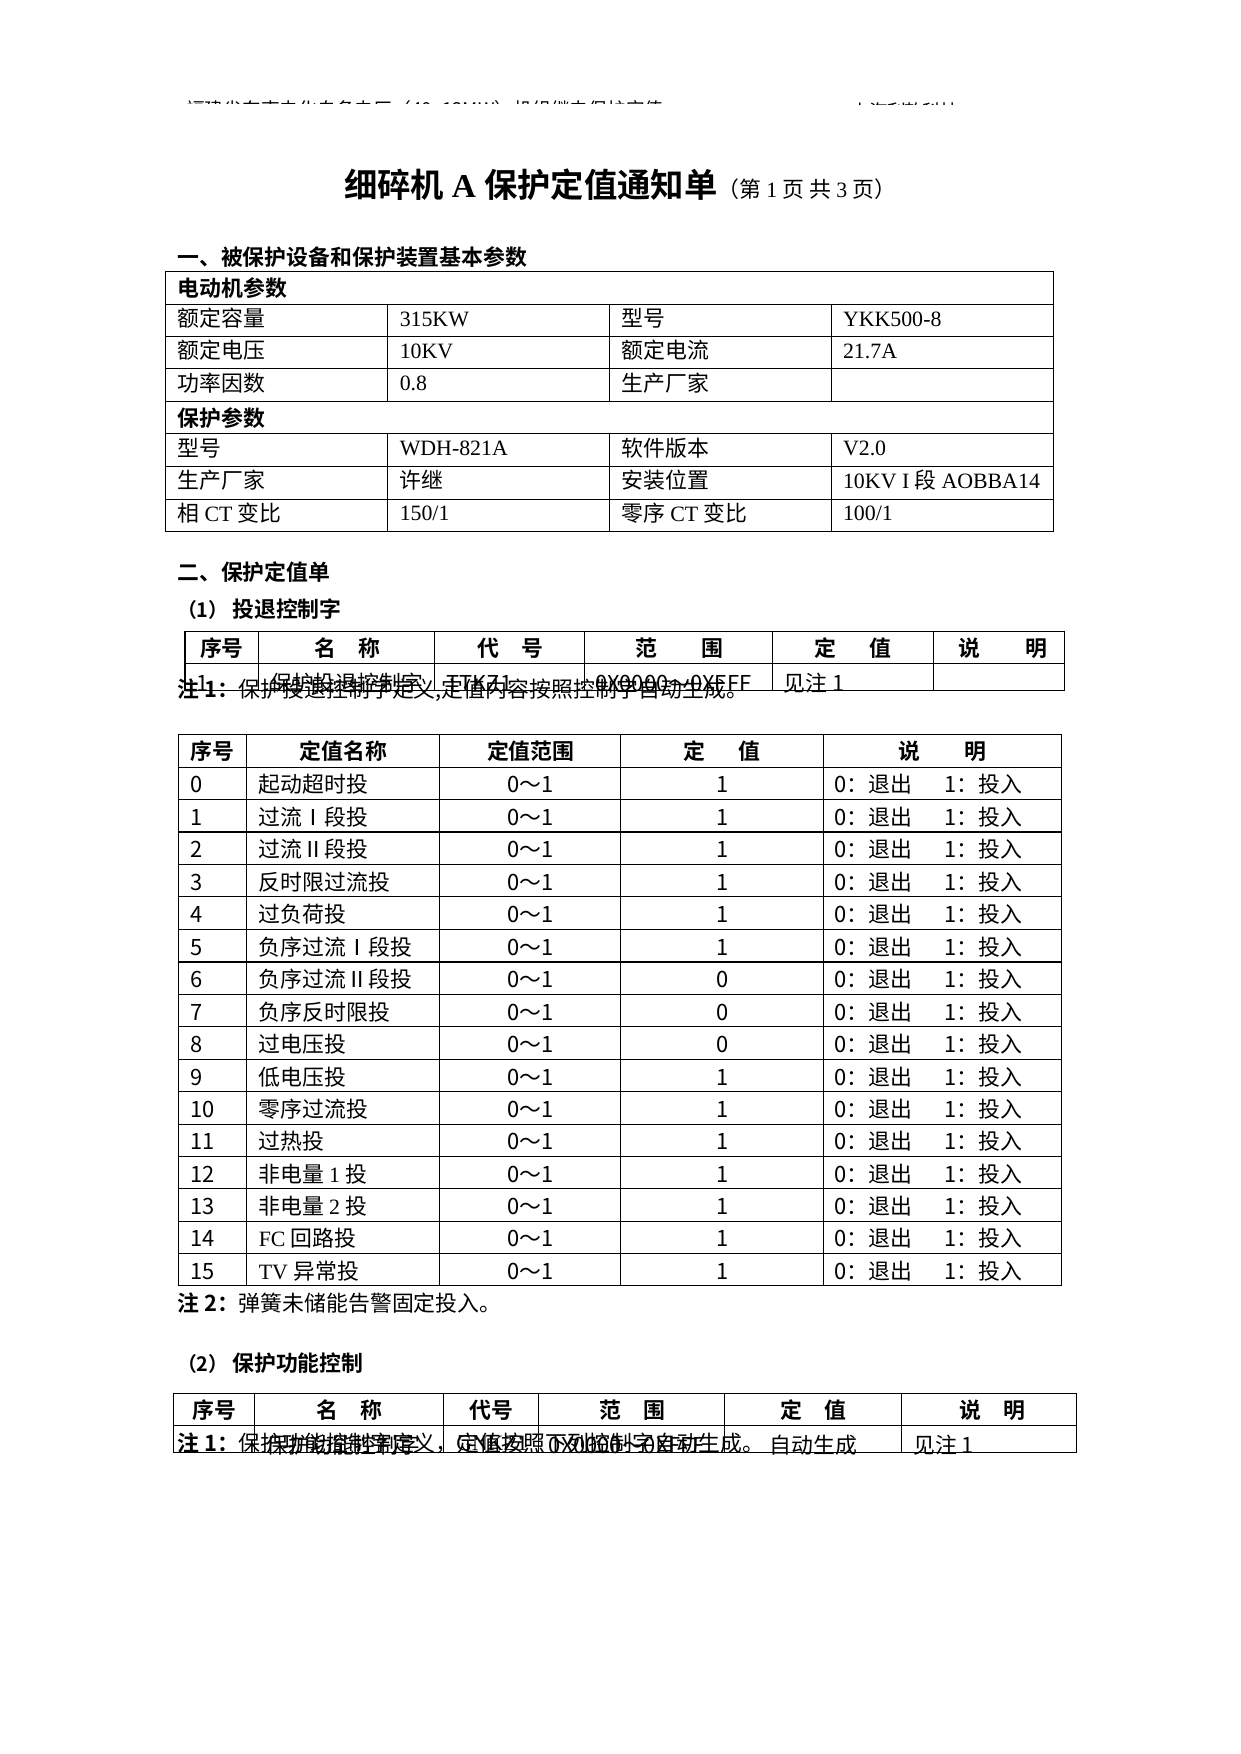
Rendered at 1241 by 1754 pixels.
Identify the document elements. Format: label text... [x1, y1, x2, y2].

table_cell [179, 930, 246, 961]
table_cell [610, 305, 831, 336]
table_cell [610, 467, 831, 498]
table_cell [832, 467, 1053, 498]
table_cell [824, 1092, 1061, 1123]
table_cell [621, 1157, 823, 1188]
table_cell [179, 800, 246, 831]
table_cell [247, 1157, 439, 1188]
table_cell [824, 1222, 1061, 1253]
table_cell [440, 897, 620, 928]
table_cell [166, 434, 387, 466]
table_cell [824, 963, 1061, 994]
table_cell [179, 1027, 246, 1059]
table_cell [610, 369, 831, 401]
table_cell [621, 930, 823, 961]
list 保护功能控制 [177, 1346, 1088, 1378]
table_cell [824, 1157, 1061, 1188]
text 注 1：保护投退控制字定义,定值内容按照控制字自动生成。 [177, 672, 1088, 704]
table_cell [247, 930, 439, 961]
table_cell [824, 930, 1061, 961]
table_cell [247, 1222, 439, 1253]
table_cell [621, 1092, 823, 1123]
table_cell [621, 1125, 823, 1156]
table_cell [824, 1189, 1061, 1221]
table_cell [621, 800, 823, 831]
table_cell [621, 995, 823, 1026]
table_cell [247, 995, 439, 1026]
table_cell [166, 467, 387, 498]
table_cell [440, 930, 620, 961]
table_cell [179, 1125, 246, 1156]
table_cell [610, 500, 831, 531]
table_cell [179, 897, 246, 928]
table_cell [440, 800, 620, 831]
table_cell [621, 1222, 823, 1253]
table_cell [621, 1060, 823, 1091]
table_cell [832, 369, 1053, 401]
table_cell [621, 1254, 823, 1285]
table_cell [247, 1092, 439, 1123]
text 二、保护定值单 [177, 552, 1088, 588]
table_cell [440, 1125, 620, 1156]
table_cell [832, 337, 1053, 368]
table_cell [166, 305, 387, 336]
text 细碎机 A 保护定值通知单（第 1 页 共 3 页） [158, 151, 1082, 208]
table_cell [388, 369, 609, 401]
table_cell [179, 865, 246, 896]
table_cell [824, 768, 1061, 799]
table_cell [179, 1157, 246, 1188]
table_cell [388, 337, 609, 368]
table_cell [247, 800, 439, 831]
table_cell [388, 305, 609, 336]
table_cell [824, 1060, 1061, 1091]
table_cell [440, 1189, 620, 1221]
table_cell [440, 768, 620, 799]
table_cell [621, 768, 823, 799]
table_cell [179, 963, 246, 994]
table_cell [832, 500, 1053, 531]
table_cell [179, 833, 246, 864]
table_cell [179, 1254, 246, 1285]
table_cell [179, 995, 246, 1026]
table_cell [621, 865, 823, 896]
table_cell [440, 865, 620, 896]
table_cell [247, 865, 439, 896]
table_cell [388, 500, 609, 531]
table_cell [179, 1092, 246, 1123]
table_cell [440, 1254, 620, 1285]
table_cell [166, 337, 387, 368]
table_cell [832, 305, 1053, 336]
text 注 1：保护功能控制字定义，定值按照下列控制字自动生成。 [177, 1426, 1088, 1457]
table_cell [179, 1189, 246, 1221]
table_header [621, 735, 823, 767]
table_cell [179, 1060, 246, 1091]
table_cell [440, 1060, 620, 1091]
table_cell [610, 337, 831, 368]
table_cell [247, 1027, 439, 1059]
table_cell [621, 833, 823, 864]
text 注 2：弹簧未储能告警固定投入。 [177, 1286, 1088, 1318]
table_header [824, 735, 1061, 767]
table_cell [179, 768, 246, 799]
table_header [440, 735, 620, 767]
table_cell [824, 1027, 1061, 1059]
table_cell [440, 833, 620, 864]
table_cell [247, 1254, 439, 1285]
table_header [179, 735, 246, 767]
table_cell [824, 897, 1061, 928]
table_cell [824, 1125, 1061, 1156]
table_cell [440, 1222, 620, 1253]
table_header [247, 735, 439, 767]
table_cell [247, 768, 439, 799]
text 一、被保护设备和保护装置基本参数 [177, 239, 1088, 271]
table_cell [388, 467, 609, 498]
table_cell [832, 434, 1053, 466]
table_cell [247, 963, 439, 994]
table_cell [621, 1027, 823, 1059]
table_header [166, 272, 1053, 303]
list 投退控制字 [177, 588, 1088, 624]
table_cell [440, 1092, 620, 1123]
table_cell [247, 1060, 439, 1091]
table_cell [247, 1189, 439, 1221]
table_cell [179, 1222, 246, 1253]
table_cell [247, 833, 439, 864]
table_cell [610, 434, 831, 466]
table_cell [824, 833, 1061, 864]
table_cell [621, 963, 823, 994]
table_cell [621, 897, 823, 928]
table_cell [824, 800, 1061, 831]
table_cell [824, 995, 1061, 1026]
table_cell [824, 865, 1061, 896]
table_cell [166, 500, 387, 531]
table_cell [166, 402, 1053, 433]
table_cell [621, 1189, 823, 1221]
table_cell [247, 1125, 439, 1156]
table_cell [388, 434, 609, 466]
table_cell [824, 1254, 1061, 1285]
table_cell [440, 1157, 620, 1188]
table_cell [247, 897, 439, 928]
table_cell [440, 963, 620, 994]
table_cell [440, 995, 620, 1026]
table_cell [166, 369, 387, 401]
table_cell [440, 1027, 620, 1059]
